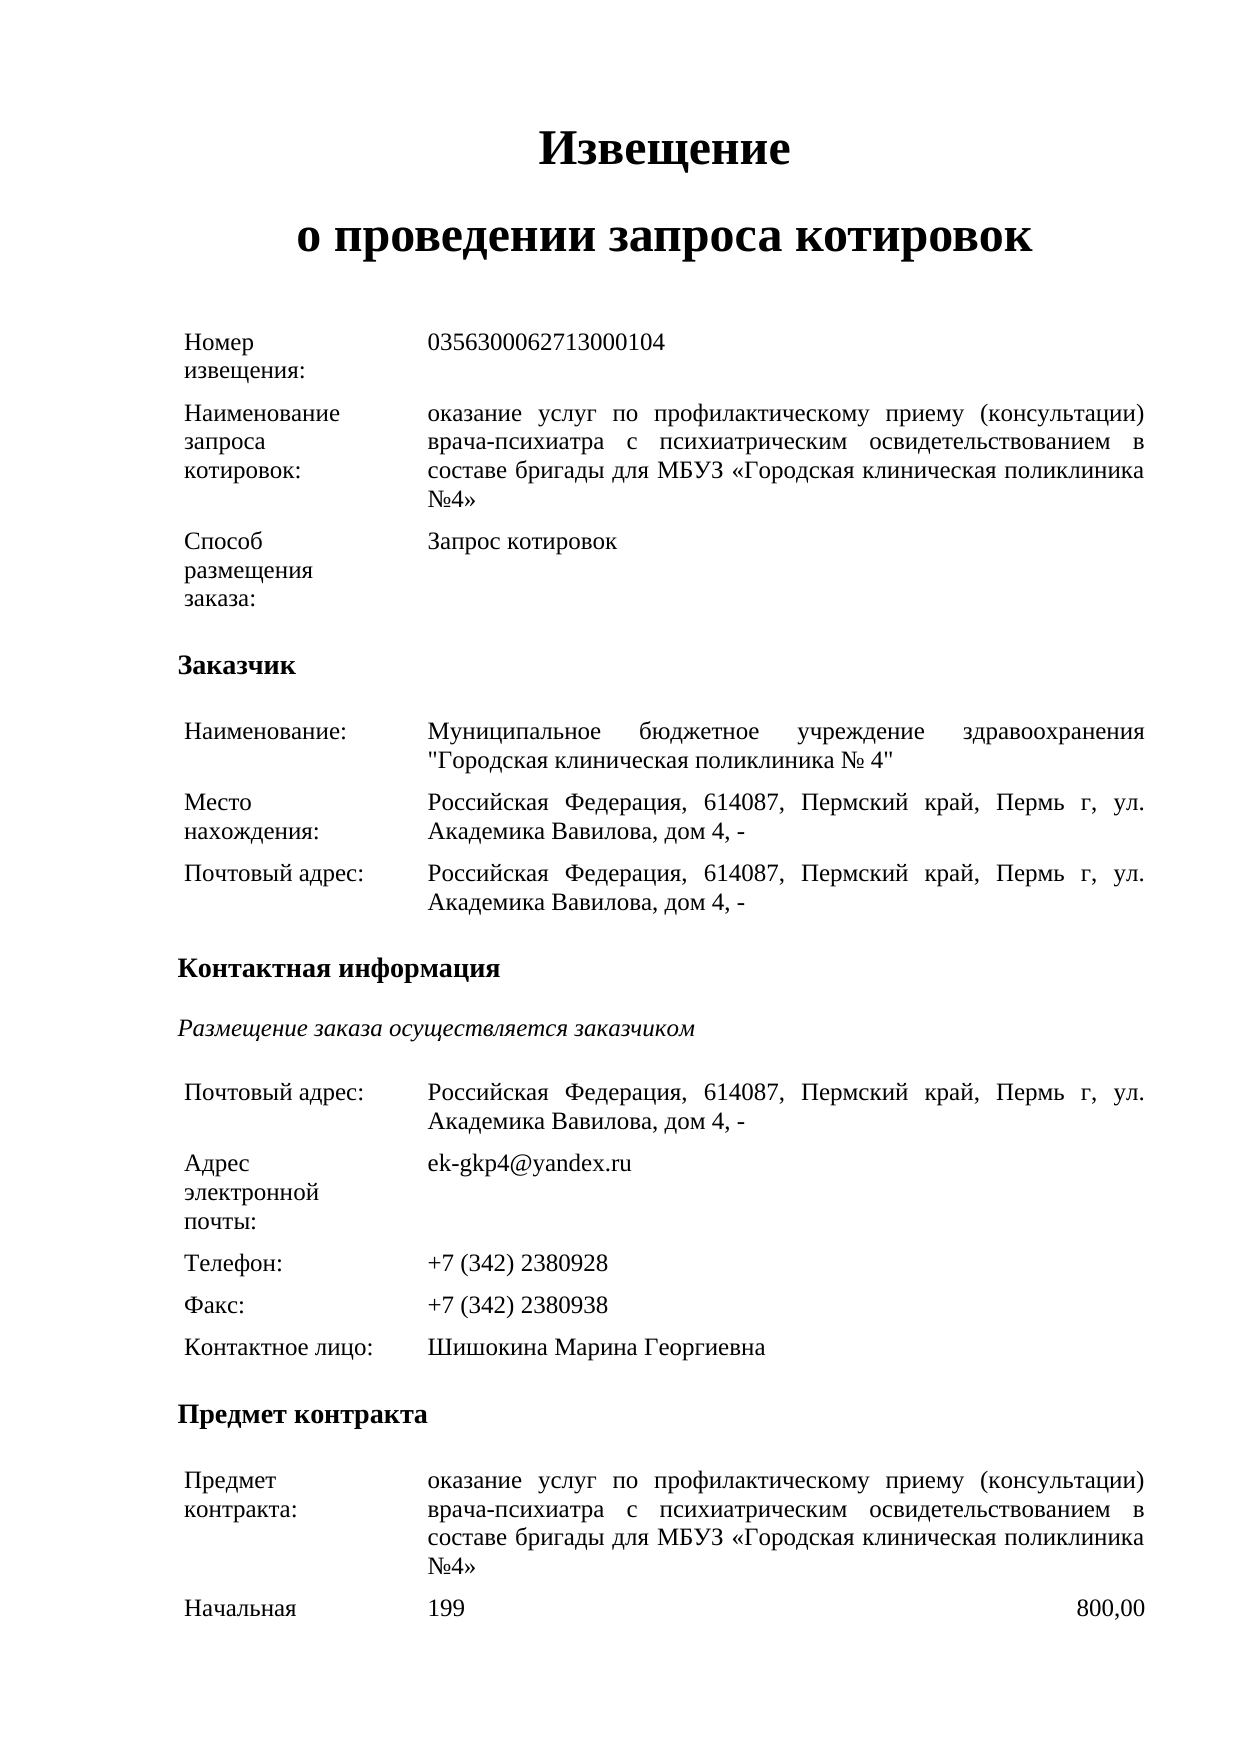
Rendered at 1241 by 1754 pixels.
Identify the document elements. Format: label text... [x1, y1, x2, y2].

table_cell Российская Федерация, 614087, Пермский край, Пермь г, ул. Академика Вавилова, дом 4, - [421, 781, 1152, 851]
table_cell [177, 1587, 421, 1629]
text Размещение заказа осуществляется заказчиком [177, 1013, 1152, 1042]
table_cell Адрес электронной почты: [177, 1142, 421, 1241]
table_cell +7 (342) 2380938 [421, 1283, 1152, 1325]
table_cell Российская Федерация, 614087, Пермский край, Пермь г, ул. Академика Вавилова, дом 4, - [421, 851, 1152, 922]
text Заказчик [177, 648, 1152, 681]
table_cell Почтовый адрес: [177, 851, 421, 922]
table_header оказание услуг по профилактическому приему (консультации) врача-психиатра с психиатрическим освидетельствованием в составе бригады для МБУЗ «Городская клиническая поликлиника №4» [421, 1458, 1152, 1587]
table_cell Факс: [177, 1283, 421, 1325]
table_cell оказание услуг по профилактическому приему (консультации) врача-психиатра с психиатрическим освидетельствованием в составе бригады для МБУЗ «Городская клиническая поликлиника №4» [421, 391, 1152, 519]
table_cell Способ размещения заказа: [177, 519, 421, 619]
table_header Номер извещения: [177, 320, 421, 391]
table_cell Запрос котировок [421, 519, 1152, 619]
table_header 0356300062713000104 [421, 320, 1152, 391]
table_cell Телефон: [177, 1241, 421, 1283]
text о проведении запроса котировок [177, 205, 1152, 262]
table_header Муниципальное бюджетное учреждение здравоохранения "Городская клиническая поликлиника № 4" [421, 710, 1152, 781]
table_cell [421, 1587, 1152, 1629]
text Контактная информация [177, 951, 1152, 984]
table_header Почтовый адрес: [177, 1071, 421, 1142]
table_header Наименование: [177, 710, 421, 781]
table_cell Место нахождения: [177, 781, 421, 851]
table_cell ek-gkp4@yandex.ru [421, 1142, 1152, 1241]
table_cell Контактное лицо: [177, 1325, 421, 1367]
text Извещение [177, 118, 1152, 176]
table_header Предмет контракта: [177, 1458, 421, 1587]
table_header Российская Федерация, 614087, Пермский край, Пермь г, ул. Академика Вавилова, дом 4, - [421, 1071, 1152, 1142]
table_cell Наименование запроса котировок: [177, 391, 421, 519]
text Предмет контракта [177, 1397, 1152, 1429]
table_cell +7 (342) 2380928 [421, 1241, 1152, 1283]
table_cell Шишокина Марина Георгиевна [421, 1325, 1152, 1367]
